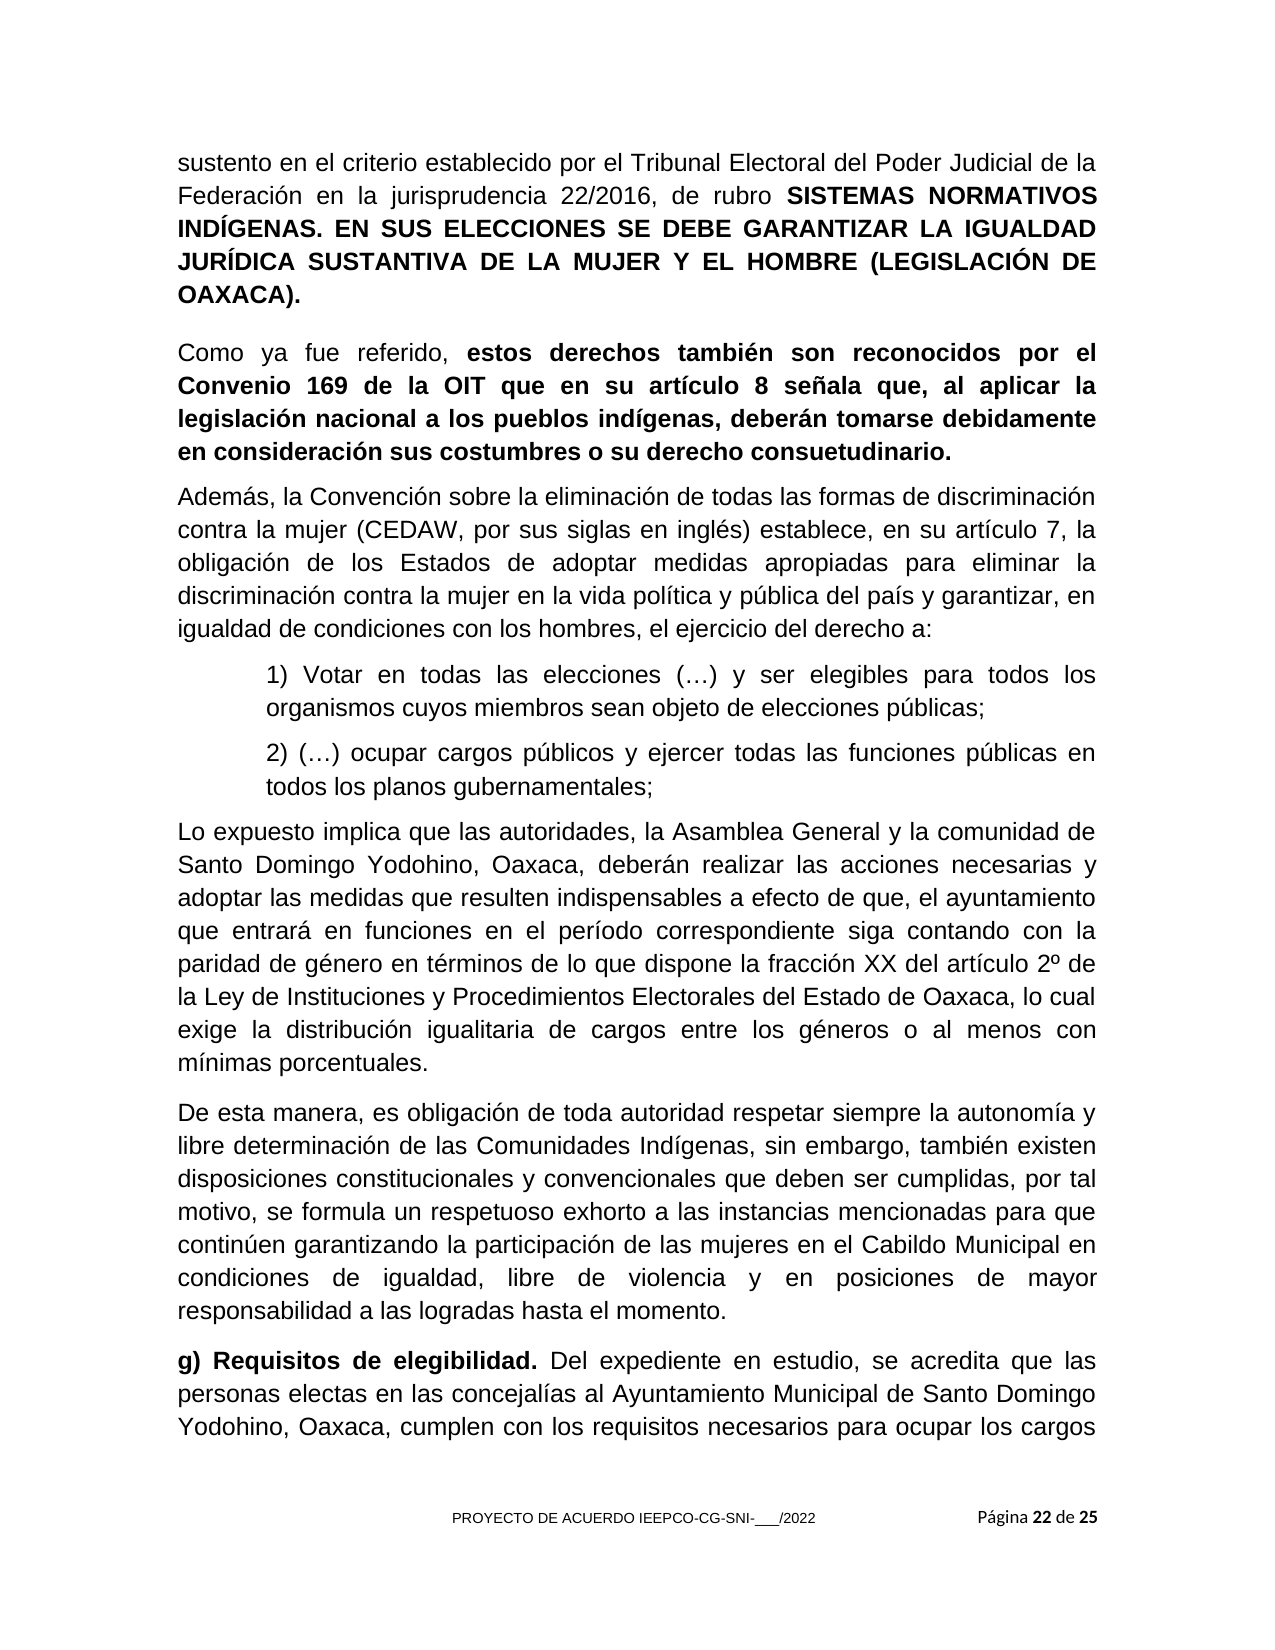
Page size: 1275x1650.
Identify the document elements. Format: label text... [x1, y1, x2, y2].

text 2) (…) ocupar cargos públicos y ejercer todas las funciones públicas en todos los planos gubernamentales; [266, 738, 1097, 800]
text Lo expuesto implica que las autoridades, la Asamblea General y la comunidad de Santo Domingo Yodohino, Oaxaca, deberán realizar las acciones necesarias y adoptar las medidas que resulten indispensables a efecto de que, el ayuntamiento que entrará en funciones en el período correspondiente siga contando con la paridad de género en términos de lo que dispone la fracción XX del artículo 2º de la Ley de Instituciones y Procedimientos Electorales del Estado de Oaxaca, lo cual exige la distribución igualitaria de cargos entre los géneros o al menos con mínimas porcentuales. [177, 817, 1098, 1077]
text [177, 1346, 1098, 1440]
text De esta manera, es obligación de toda autoridad respetar siempre la autonomía y libre determinación de las Comunidades Indígenas, sin embargo, también existen disposiciones constitucionales y convencionales que deben ser cumplidas, por tal motivo, se formula un respetuoso exhorto a las instancias mencionadas para que continúen garantizando la participación de las mujeres en el Cabildo Municipal en condiciones de igualdad, libre de violencia y en posiciones de mayor responsabilidad a las logradas hasta el momento. [177, 1098, 1098, 1325]
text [177, 148, 1098, 308]
text Además, la Convención sobre la eliminación de todas las formas de discriminación contra la mujer (CEDAW, por sus siglas en inglés) establece, en su artículo 7, la obligación de los Estados de adoptar medidas apropiadas para eliminar la discriminación contra la mujer en la vida política y pública del país y garantizar, en igualdad de condiciones con los hombres, el ejercicio del derecho a: [177, 482, 1097, 643]
text 1) Votar en todas las elecciones (…) y ser elegibles para todos los organismos cuyos miembros sean objeto de elecciones públicas; [266, 660, 1097, 722]
text Como ya fue referido, estos derechos también son reconocidos por el Convenio 169 de la OIT que en su artículo 8 señala que, al aplicar la legislación nacional a los pueblos indígenas, deberán tomarse debidamente en consideración sus costumbres o su derecho consuetudinario. [177, 338, 1098, 466]
